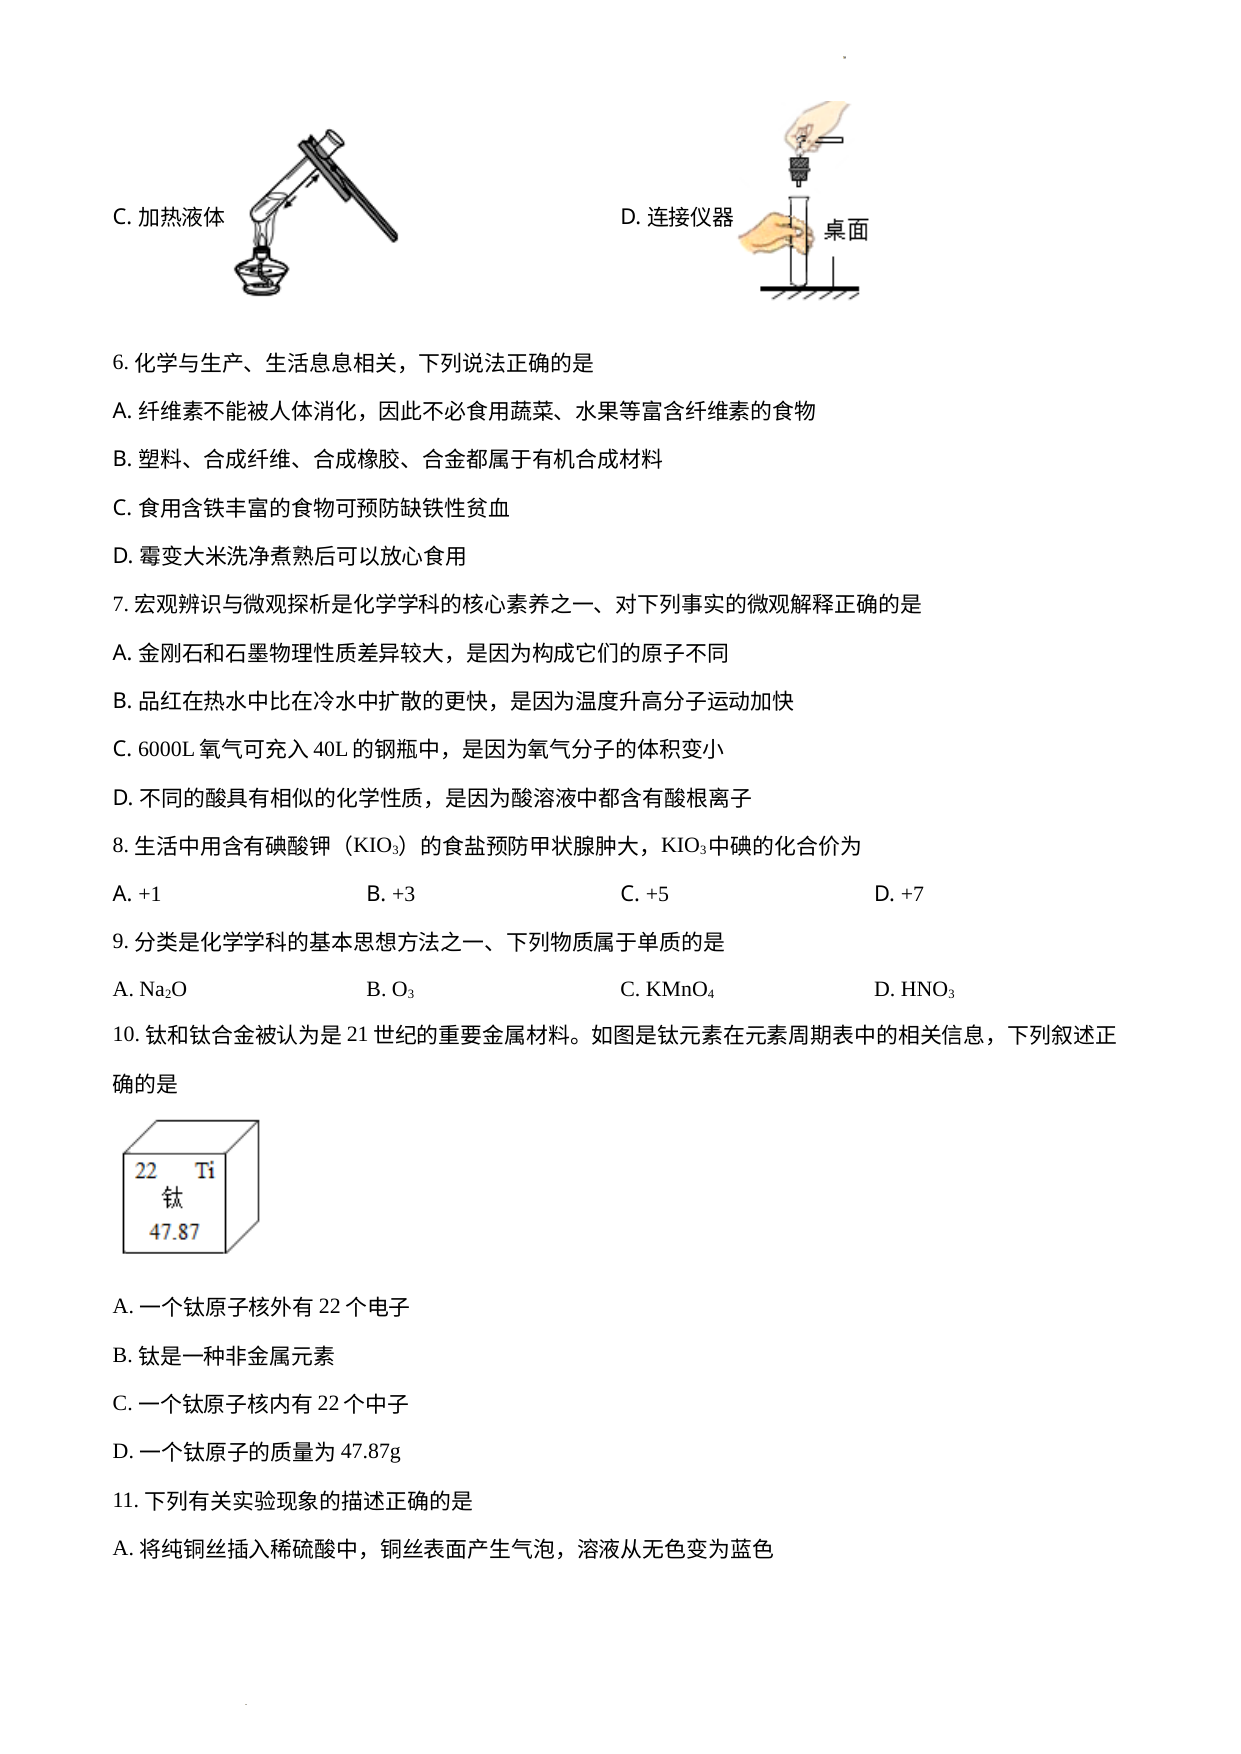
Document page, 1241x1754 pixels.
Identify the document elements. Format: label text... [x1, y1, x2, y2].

text 8. 生活中用含有碘酸钾（KIO3）的食盐预防甲状腺肿大，KIO3中碘的化合价为 [112, 828, 1128, 861]
text B. 塑料、合成纤维、合成橡胶、合金都属于有机合成材料 [112, 442, 1128, 474]
text C. 一个钛原子核内有22个中子 [112, 1387, 1128, 1419]
text A. +1 B. +3 C. +5 D. +7 [112, 877, 1128, 909]
picture [225, 125, 406, 304]
text A. Na2O B. O3 C. KMnO4 D. HNO3 [112, 973, 1128, 1005]
picture [734, 101, 875, 304]
text C. 6000L氧气可充入40L的钢瓶中，是因为氧气分子的体积变小 [112, 732, 1128, 764]
text A. 纤维素不能被人体消化，因此不必食用蔬菜、水果等富含纤维素的食物 [112, 393, 1128, 426]
text 7. 宏观辨识与微观探析是化学学科的核心素养之一、对下列事实的微观解释正确的是 [112, 587, 1128, 619]
text 11. 下列有关实验现象的描述正确的是 [112, 1483, 1128, 1516]
text D. 霉变大米洗净煮熟后可以放心食用 [112, 538, 1128, 571]
text A. 金刚石和石墨物理性质差异较大，是因为构成它们的原子不同 [112, 635, 1128, 668]
text 9. 分类是化学学科的基本思想方法之一、下列物质属于单质的是 [112, 924, 1128, 957]
text 10. 钛和钛合金被认为是21世纪的重要金属材料。如图是钛元素在元素周期表中的相关信息，下列叙述正确的是 [112, 1018, 1128, 1099]
text A. 将纯铜丝插入稀硫酸中，铜丝表面产生气泡，溶液从无色变为蓝色 [112, 1532, 1128, 1564]
text C. 食用含铁丰富的食物可预防缺铁性贫血 [112, 490, 1128, 523]
text 6. 化学与生产、生活息息相关，下列说法正确的是 [112, 345, 1128, 378]
text D. 不同的酸具有相似的化学性质，是因为酸溶液中都含有酸根离子 [112, 780, 1128, 813]
text A. 一个钛原子核外有22个电子 [112, 1290, 1128, 1322]
text D. 一个钛原子的质量为47.87g [112, 1435, 1128, 1467]
text B. 钛是一种非金属元素 [112, 1338, 1128, 1371]
text B. 品红在热水中比在冷水中扩散的更快，是因为温度升高分子运动加快 [112, 683, 1128, 716]
picture [112, 1114, 269, 1265]
